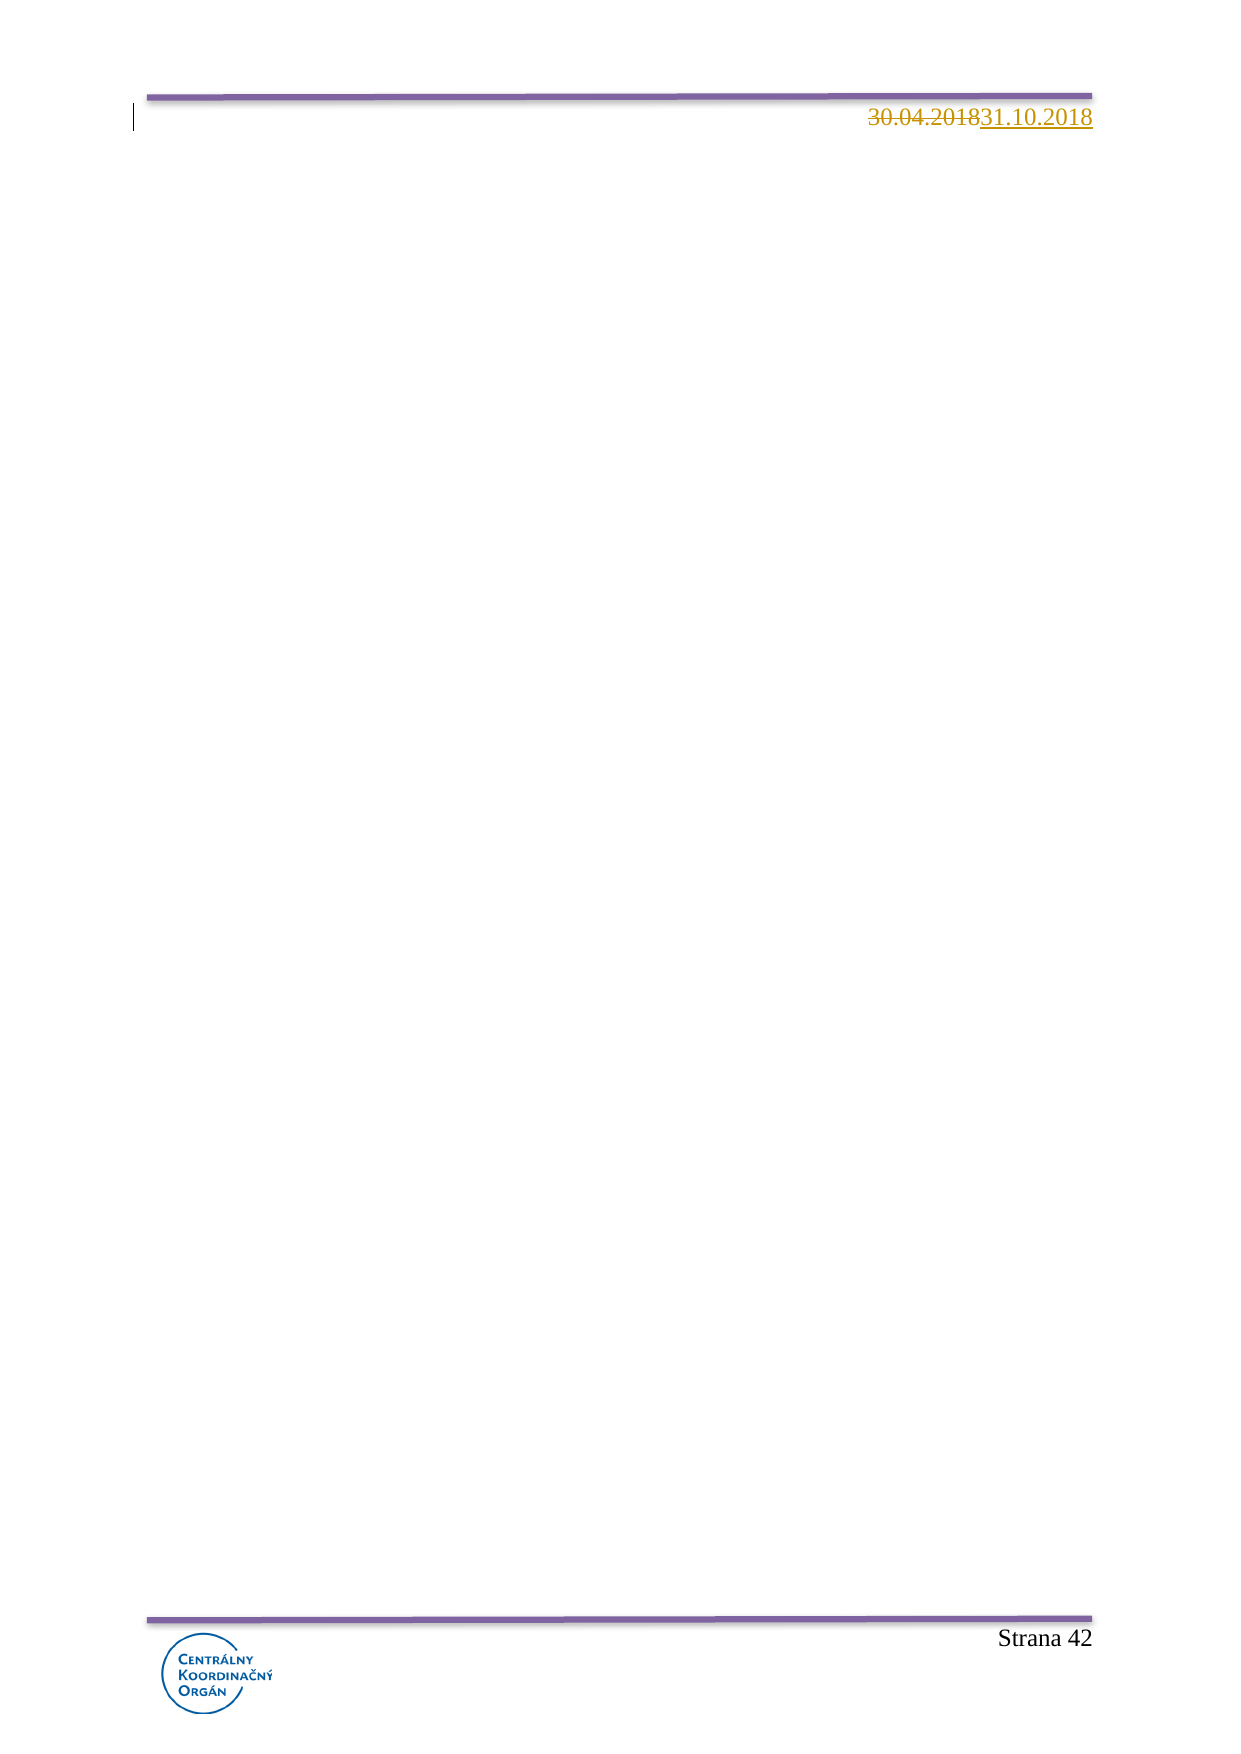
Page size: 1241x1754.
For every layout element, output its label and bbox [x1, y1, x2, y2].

picture [159, 1631, 272, 1713]
